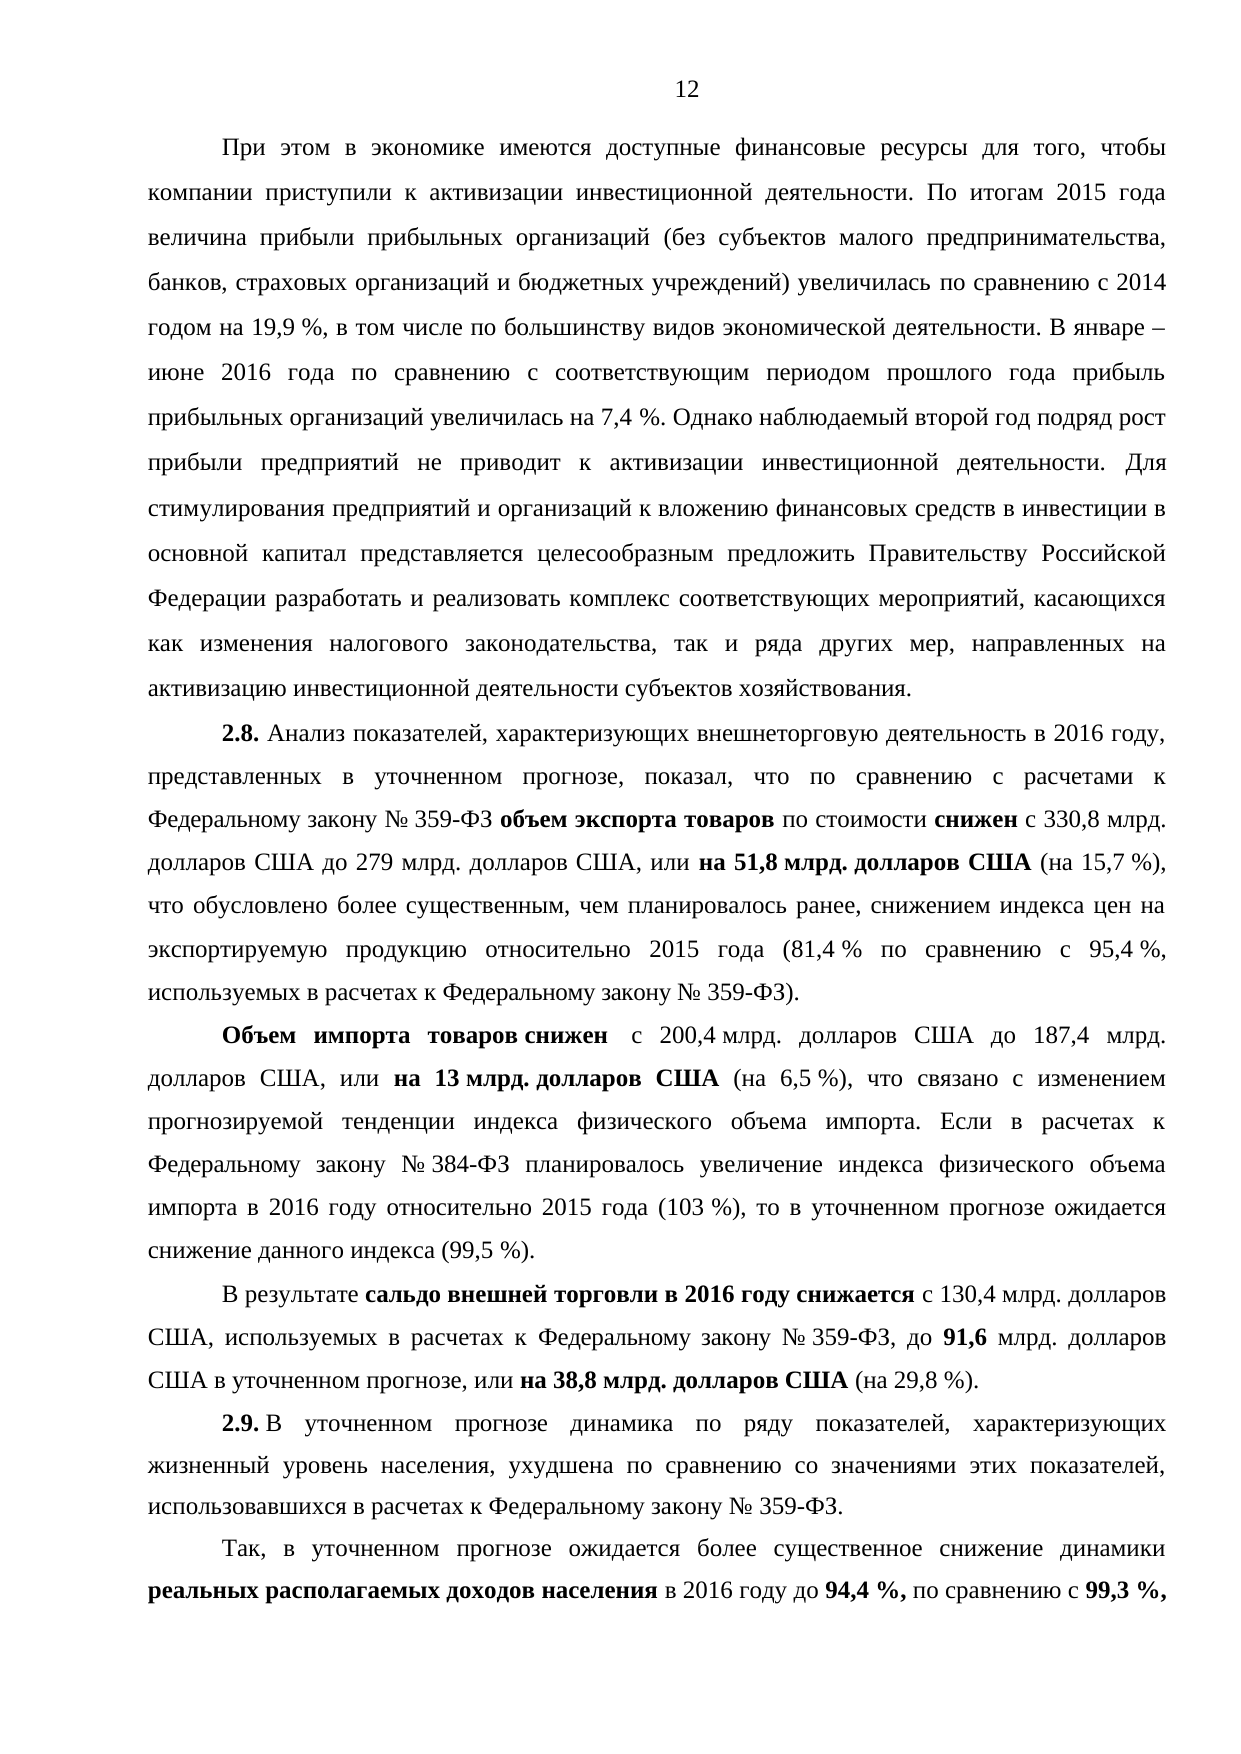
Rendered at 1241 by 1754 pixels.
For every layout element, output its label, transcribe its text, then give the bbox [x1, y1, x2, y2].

text При этом в экономике имеются доступные финансовые ресурсы для того, чтобы компании приступили к активизации инвестиционной деятельности. По итогам 2015 года величина прибыли прибыльных организаций (без субъектов малого предпринимательства, банков, страховых организаций и бюджетных учреждений) увеличилась по сравнению с 2014 годом на 19,9 %, в том числе по большинству видов экономической деятельности. В январе – июне 2016 года по сравнению с соответствующим периодом прошлого года прибыль прибыльных организаций увеличилась на 7,4 %. Однако наблюдаемый второй год подряд рост прибыли предприятий не приводит к активизации инвестиционной деятельности. Для стимулирования предприятий и организаций к вложению финансовых средств в инвестиции в основной капитал представляется целесообразным предложить Правительству Российской Федерации разработать и реализовать комплекс соответствующих мероприятий, касающихся как изменения налогового законодательства, так и ряда других мер, направленных на активизацию инвестиционной деятельности субъектов хозяйствования. [148, 132, 1167, 702]
text 2.9. В уточненном прогнозе динамика по ряду показателей, характеризующих жизненный уровень населения, ухудшена по сравнению со значениями этих показателей, использовавшихся в расчетах к Федеральному закону № 359-ФЗ. [148, 1408, 1167, 1520]
text 2.8. Анализ показателей, характеризующих внешнеторговую деятельность в 2016 году, представленных в уточненном прогнозе, показал, что по сравнению с расчетами к Федеральному закону № 359-ФЗ объем экспорта товаров по стоимости снижен с 330,8 млрд. долларов США до 279 млрд. долларов США, или на 51,8 млрд. долларов США (на 15,7 %), что обусловлено более существенным, чем планировалось ранее, снижением индекса цен на экспортируемую продукцию относительно 2015 года (81,4 % по сравнению с 95,4 %, используемых в расчетах к Федеральному закону № 359-ФЗ). [148, 718, 1167, 1006]
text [148, 1533, 1167, 1603]
text В результате сальдо внешней торговли в 2016 году снижается с 130,4 млрд. долларов США, используемых в расчетах к Федеральному закону № 359-ФЗ, до 91,6 млрд. долларов США в уточненном прогнозе, или на 38,8 млрд. долларов США (на 29,8 %). [148, 1279, 1167, 1394]
text Объем импорта товаров снижен с 200,4 млрд. долларов США до 187,4 млрд. долларов США, или на 13 млрд. долларов США (на 6,5 %), что связано с изменением прогнозируемой тенденции индекса физического объема импорта. Если в расчетах к Федеральному закону № 384-ФЗ планировалось увеличение индекса физического объема импорта в 2016 году относительно 2015 года (103 %), то в уточненном прогнозе ожидается снижение данного индекса (99,5 %). [148, 1020, 1167, 1264]
